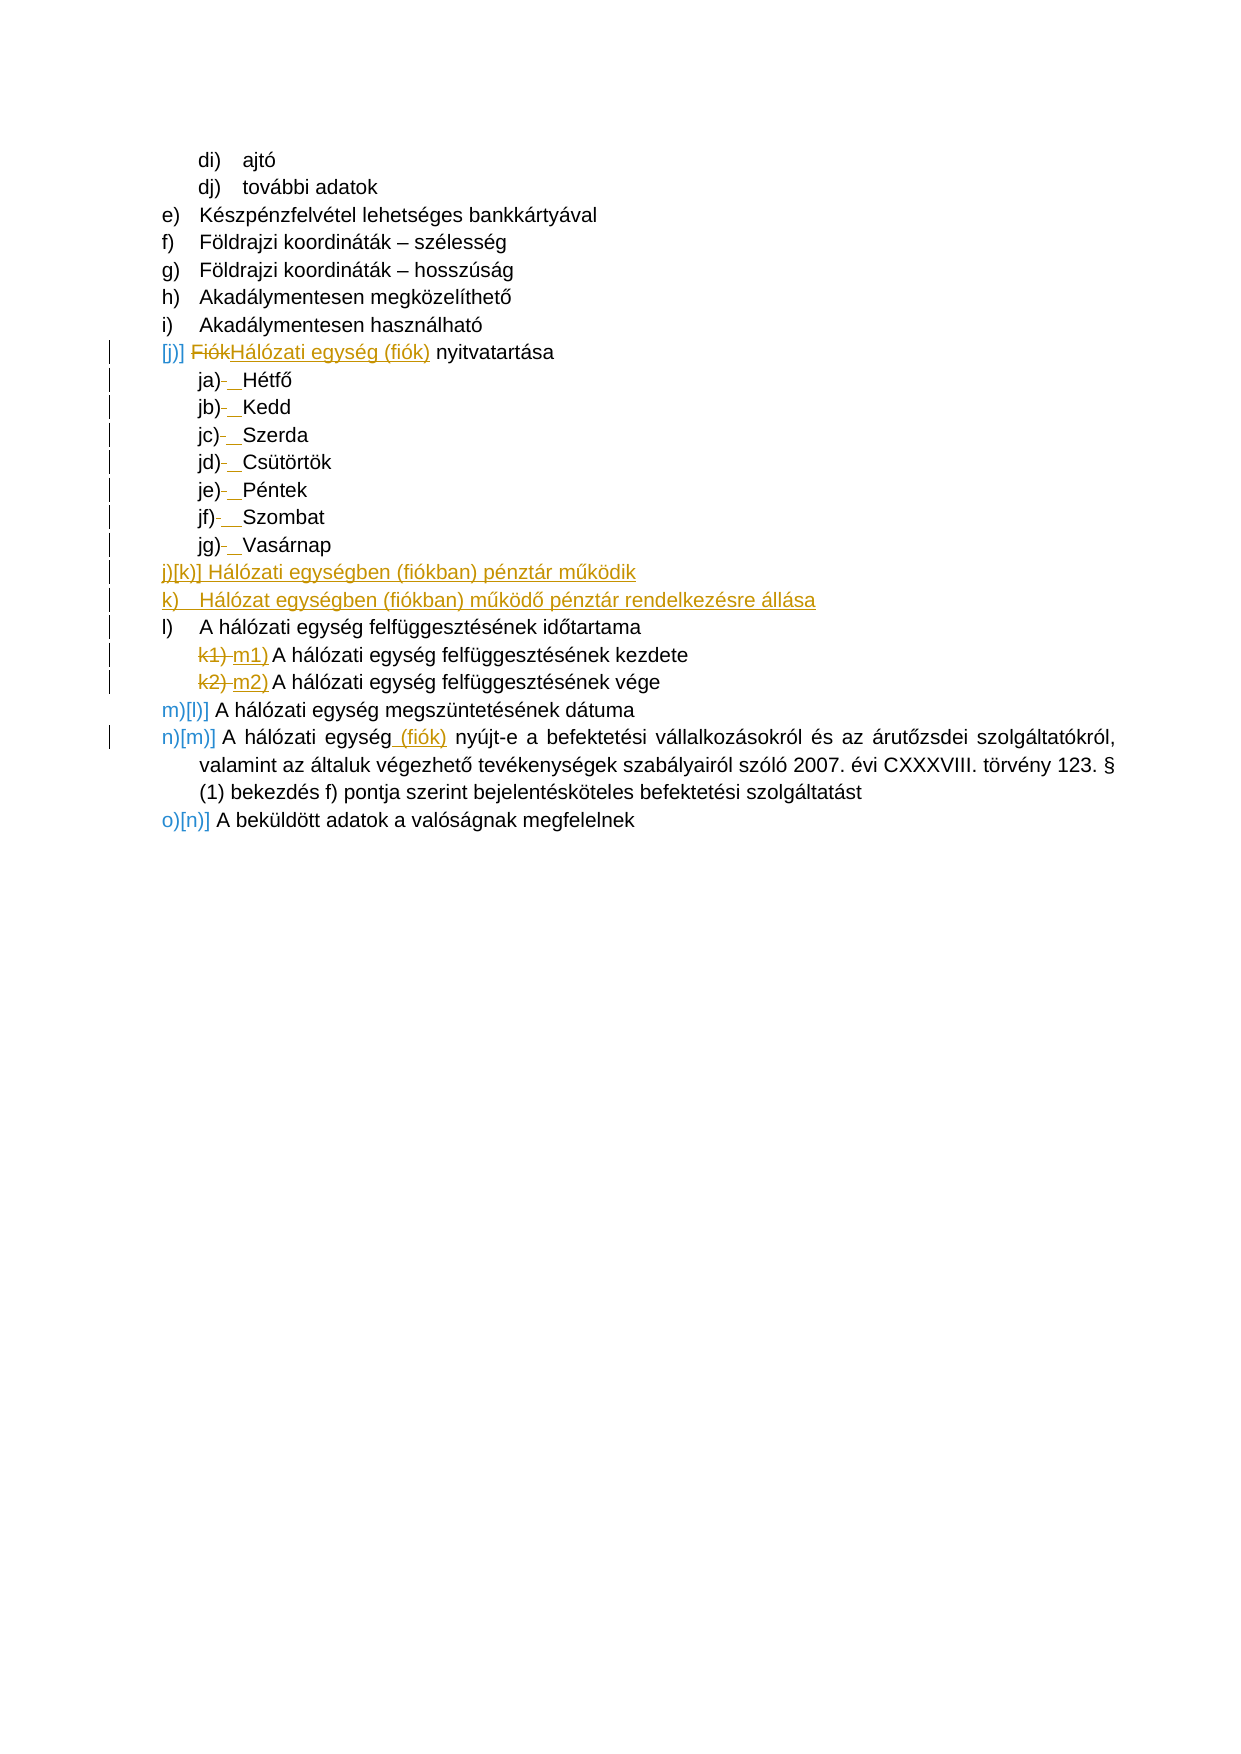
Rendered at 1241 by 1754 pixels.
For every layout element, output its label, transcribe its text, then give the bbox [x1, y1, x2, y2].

list Földrajzi koordináták – szélesség [162, 230, 1116, 254]
text ja)Hétfő [198, 368, 1116, 392]
list nyitvatartása [162, 340, 1116, 364]
list A hálózati egység felfüggesztésének időtartama [162, 615, 1116, 639]
list Akadálymentesen használható [162, 313, 1116, 337]
text jg)Vasárnap [198, 533, 1116, 557]
list A hálózati egység megszüntetésének dátuma [162, 698, 1116, 722]
list Akadálymentesen megközelíthető [162, 285, 1116, 309]
text A hálózati egység felfüggesztésének vége [198, 670, 1116, 694]
text di) ajtó [198, 148, 1116, 172]
text jd)Csütörtök [198, 450, 1116, 474]
text dj) további adatok [198, 175, 1116, 199]
text je)Péntek [198, 478, 1116, 502]
list A beküldött adatok a valóságnak megfelelnek [162, 808, 1116, 832]
list A hálózati egység nyújt-e a befektetési vállalkozásokról és az árutőzsdei szolgáltatókról, valamint az általuk végezhető tevékenységek szabályairól szóló 2007. évi CXXXVIII. törvény 123. § (1) bekezdés f) pontja szerint bejelentésköteles befektetési szolgáltatást [162, 725, 1116, 804]
text jc)Szerda [198, 423, 1116, 447]
list Földrajzi koordináták – hosszúság [162, 258, 1116, 282]
text A hálózati egység felfüggesztésének kezdete [198, 643, 1116, 667]
list Készpénzfelvétel lehetséges bankkártyával [162, 203, 1116, 227]
text jb)Kedd [198, 395, 1116, 419]
text jf)Szombat [198, 505, 1116, 529]
